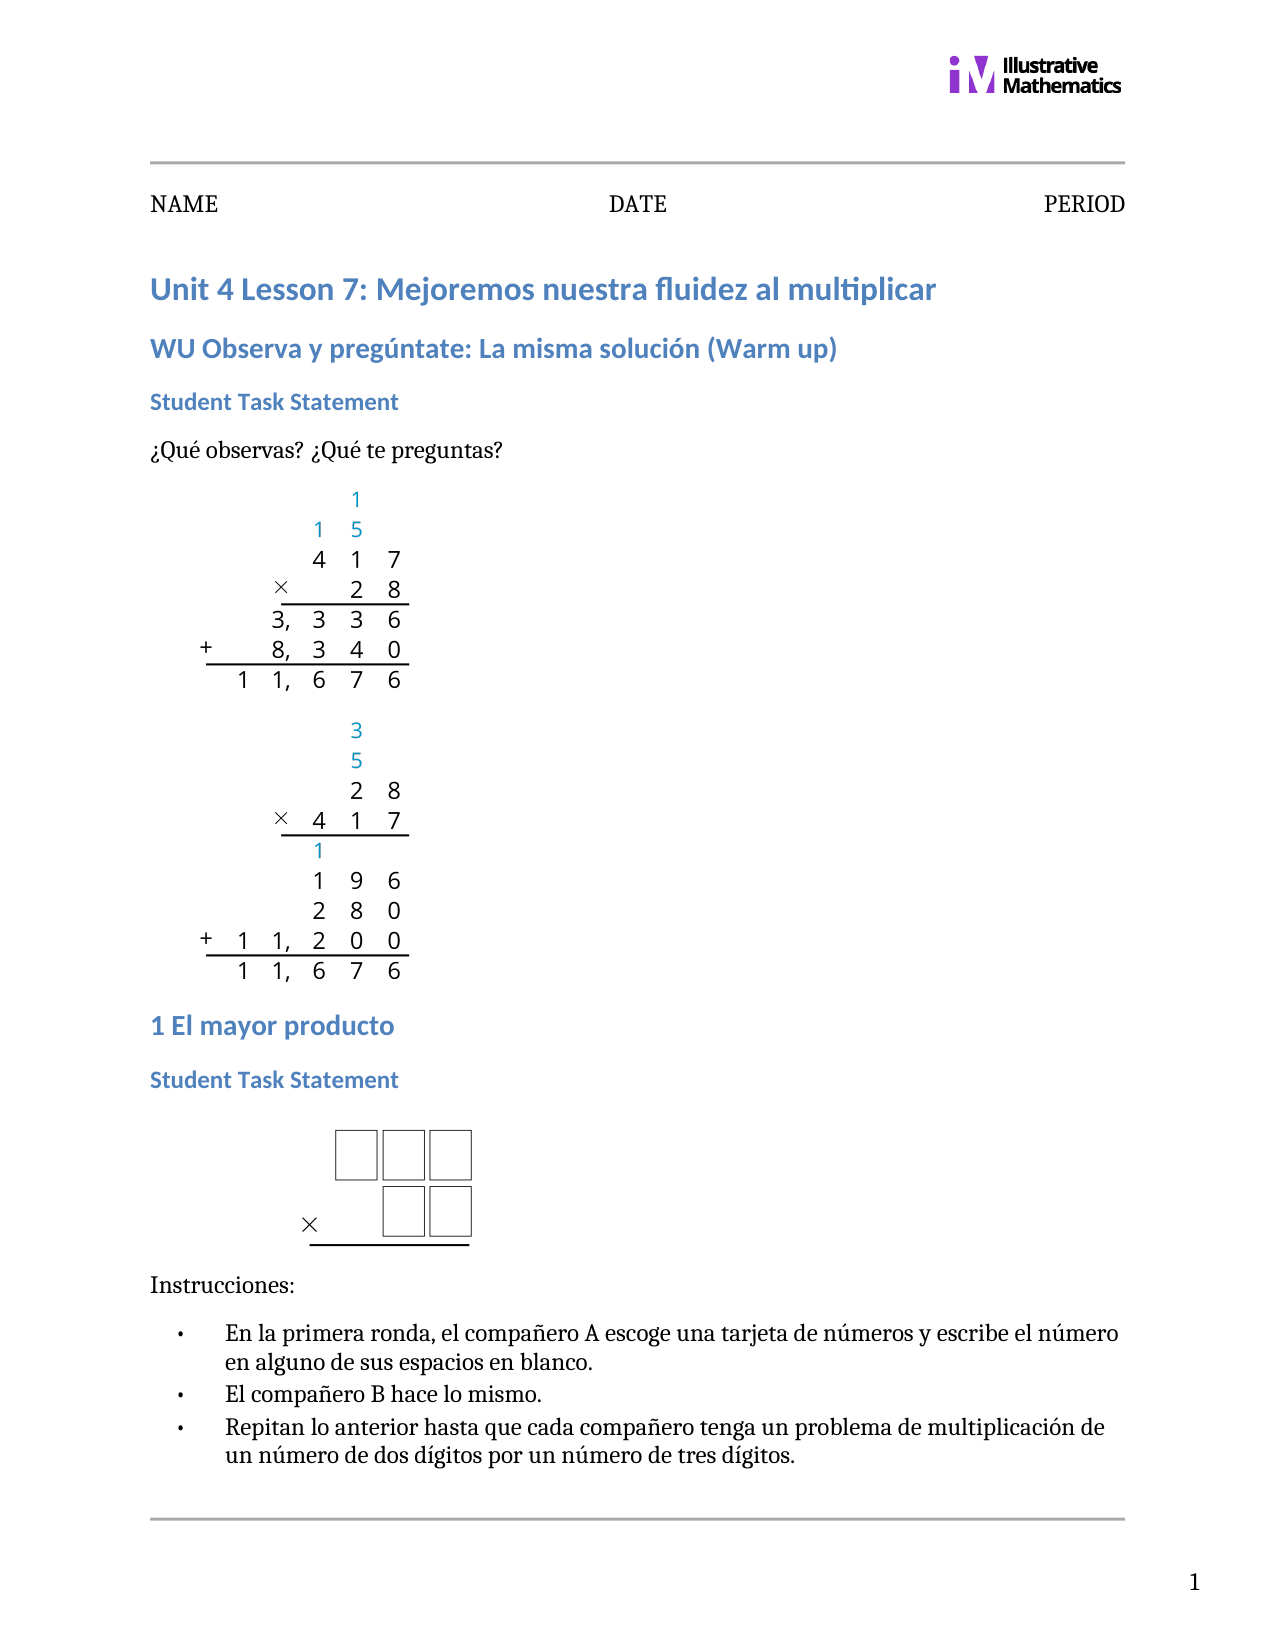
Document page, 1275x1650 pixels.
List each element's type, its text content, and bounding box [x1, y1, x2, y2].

picture [168, 1113, 488, 1253]
subtitle WU Observa y pregúntate: La misma solución (Warm up) [150, 330, 1125, 366]
subtitle 1 El mayor producto [150, 1007, 1125, 1043]
text Instrucciones: [150, 1271, 1125, 1300]
list Repitan lo anterior hasta que cada compañero tenga un problema de multiplicación de un número de dos dígitos por un número de tres dígitos. [175, 1413, 1125, 1470]
subtitle Unit 4 Lesson 7: Mejoremos nuestra fluidez al multiplicar [150, 268, 1125, 309]
text ¿Qué observas? ¿Qué te preguntas? [150, 436, 1125, 464]
picture [168, 714, 413, 987]
subtitle Student Task Statement [150, 386, 1125, 417]
subtitle Student Task Statement [150, 1064, 1125, 1094]
list El compañero B hace lo mismo. [175, 1380, 1125, 1409]
picture [949, 55, 1121, 93]
list En la primera ronda, el compañero A escoge una tarjeta de números y escribe el número en alguno de sus espacios en blanco. [175, 1319, 1125, 1376]
picture [168, 483, 413, 696]
